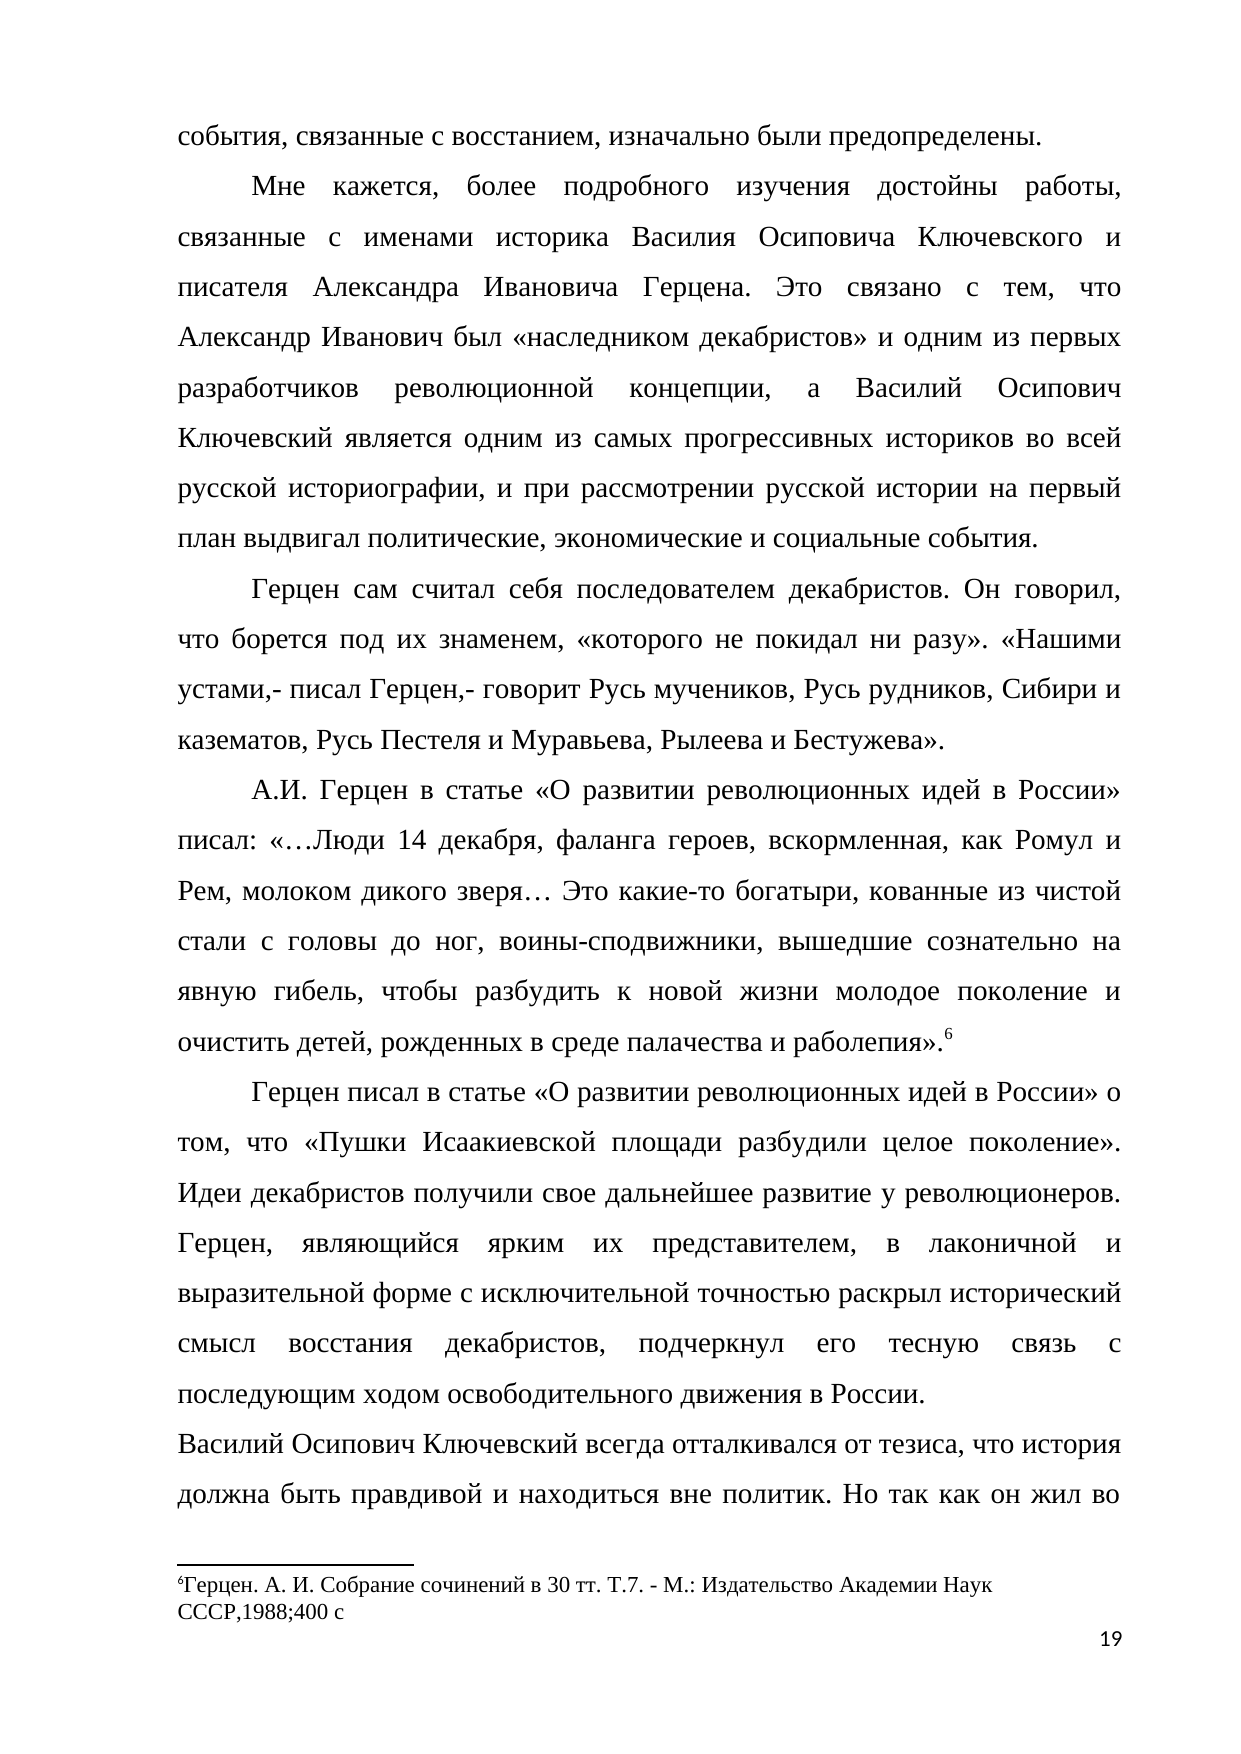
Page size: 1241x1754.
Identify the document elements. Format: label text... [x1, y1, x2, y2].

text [177, 118, 1122, 152]
text Герцен сам считал себя последователем декабристов. Он говорил, что борется под их знаменем, «которого не покидал ни разу». «Нашими устами,- писал Герцен,- говорит Русь мучеников, Русь рудников, Сибири и казематов, Русь Пестеля и Муравьева, Рылеева и Бестужева». [177, 571, 1122, 755]
text Герцен писал в статье «О развитии революционных идей в России» о том, что «Пушки Исаакиевской площади разбудили целое поколение». Идеи декабристов получили свое дальнейшее развитие у революционеров. Герцен, являющийся ярким их представителем, в лаконичной и выразительной форме с исключительной точностью раскрыл исторический смысл восстания декабристов, подчеркнул его тесную связь с последующим ходом освободительного движения в России. [177, 1074, 1122, 1409]
text Мне кажется, более подробного изучения достойны работы, связанные с именами историка Василия Осиповича Ключевского и писателя Александра Ивановича Герцена. Это связано с тем, что Александр Иванович был «наследником декабристов» и одним из первых разработчиков революционной концепции, а Василий Осипович Ключевский является одним из самых прогрессивных историков во всей русской историографии, и при рассмотрении русской истории на первый план выдвигал политические, экономические и социальные события. [177, 168, 1122, 554]
text А.И. Герцен в статье «О развитии революционных идей в России» писал: «…Люди 14 декабря, фаланга героев, вскормленная, как Ромул и Рем, молоком дикого зверя… Это какие-то богатыри, кованные из чистой стали с головы до ног, воины-сподвижники, вышедшие сознательно на явную гибель, чтобы разбудить к новой жизни молодое поколение и очистить детей, рожденных в среде палачества и раболепия». [177, 772, 1122, 1057]
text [177, 1426, 1122, 1510]
